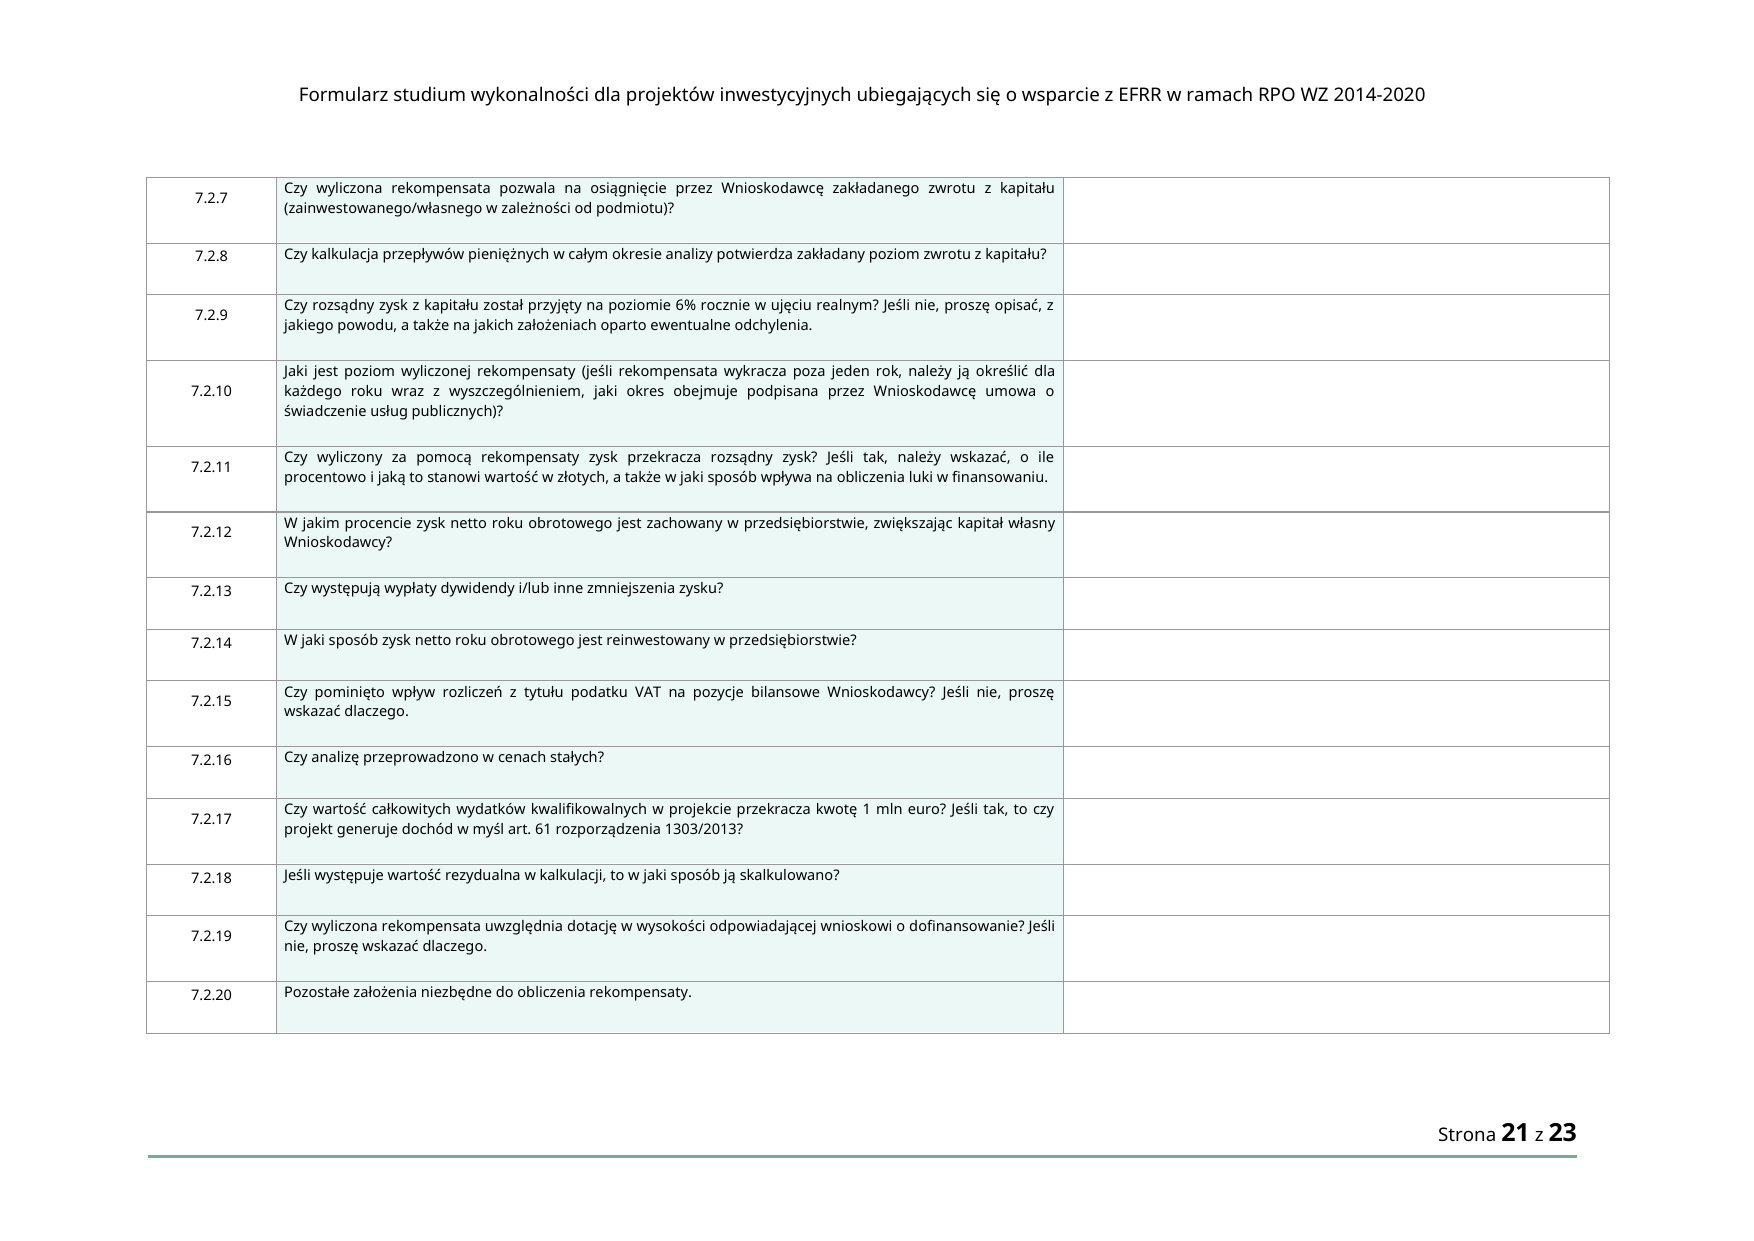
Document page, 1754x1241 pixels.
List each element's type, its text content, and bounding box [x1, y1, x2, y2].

table_cell 7.2.17 [147, 799, 276, 863]
table_cell Czy wyliczona rekompensata uwzględnia dotację w wysokości odpowiadającej wnioskowi o dofinansowanie? Jeśli nie, proszę wskazać dlaczego. [277, 916, 1063, 981]
table_cell [1064, 681, 1609, 746]
table_cell Czy kalkulacja przepływów pieniężnych w całym okresie analizy potwierdza zakładany poziom zwrotu z kapitału? [277, 244, 1063, 294]
table_cell Czy analizę przeprowadzono w cenach stałych? [277, 747, 1063, 798]
table_cell Czy wyliczona rekompensata pozwala na osiągnięcie przez Wnioskodawcę zakładanego zwrotu z kapitału (zainwestowanego/własnego w zależności od podmiotu)? [277, 178, 1063, 242]
table_cell [1064, 447, 1609, 511]
table_cell [1064, 865, 1609, 915]
table_cell 7.2.11 [147, 447, 276, 511]
table_cell [1064, 178, 1609, 242]
table_cell [1064, 747, 1609, 798]
table_cell W jakim procencie zysk netto roku obrotowego jest zachowany w przedsiębiorstwie, zwiększając kapitał własny Wnioskodawcy? [277, 513, 1063, 577]
table_cell Czy wartość całkowitych wydatków kwalifikowalnych w projekcie przekracza kwotę 1 mln euro? Jeśli tak, to czy projekt generuje dochód w myśl art. 61 rozporządzenia 1303/2013? [277, 799, 1063, 863]
table_cell [1064, 578, 1609, 629]
table_cell Czy pominięto wpływ rozliczeń z tytułu podatku VAT na pozycje bilansowe Wnioskodawcy? Jeśli nie, proszę wskazać dlaczego. [277, 681, 1063, 746]
table_cell 7.2.16 [147, 747, 276, 798]
table_cell [1064, 630, 1609, 680]
table_cell Jeśli występuje wartość rezydualna w kalkulacji, to w jaki sposób ją skalkulowano? [277, 865, 1063, 915]
table_cell 7.2.14 [147, 630, 276, 680]
table_cell Czy rozsądny zysk z kapitału został przyjęty na poziomie 6% rocznie w ujęciu realnym? Jeśli nie, proszę opisać, z jakiego powodu, a także na jakich założeniach oparto ewentualne odchylenia. [277, 295, 1063, 360]
table_cell W jaki sposób zysk netto roku obrotowego jest reinwestowany w przedsiębiorstwie? [277, 630, 1063, 680]
table_cell 7.2.18 [147, 865, 276, 915]
table_cell [1064, 361, 1609, 446]
table_cell [1064, 244, 1609, 294]
table_cell [1064, 982, 1609, 1032]
table_cell 7.2.12 [147, 513, 276, 577]
table_cell [1064, 295, 1609, 360]
table_cell 7.2.8 [147, 244, 276, 294]
table_cell Czy wyliczony za pomocą rekompensaty zysk przekracza rozsądny zysk? Jeśli tak, należy wskazać, o ile procentowo i jaką to stanowi wartość w złotych, a także w jaki sposób wpływa na obliczenia luki w finansowaniu. [277, 447, 1063, 511]
table_cell 7.2.7 [147, 178, 276, 242]
table_cell 7.2.9 [147, 295, 276, 360]
table_cell [1064, 799, 1609, 863]
table_cell 7.2.20 [147, 982, 276, 1032]
table_cell 7.2.10 [147, 361, 276, 446]
table_cell Jaki jest poziom wyliczonej rekompensaty (jeśli rekompensata wykracza poza jeden rok, należy ją określić dla każdego roku wraz z wyszczególnieniem, jaki okres obejmuje podpisana przez Wnioskodawcę umowa o świadczenie usług publicznych)? [277, 361, 1063, 446]
table_cell 7.2.13 [147, 578, 276, 629]
table_cell Pozostałe założenia niezbędne do obliczenia rekompensaty. [277, 982, 1063, 1032]
table_cell 7.2.15 [147, 681, 276, 746]
table_cell 7.2.19 [147, 916, 276, 981]
table_cell [1064, 916, 1609, 981]
table_cell [1064, 513, 1609, 577]
table_cell Czy występują wypłaty dywidendy i/lub inne zmniejszenia zysku? [277, 578, 1063, 629]
